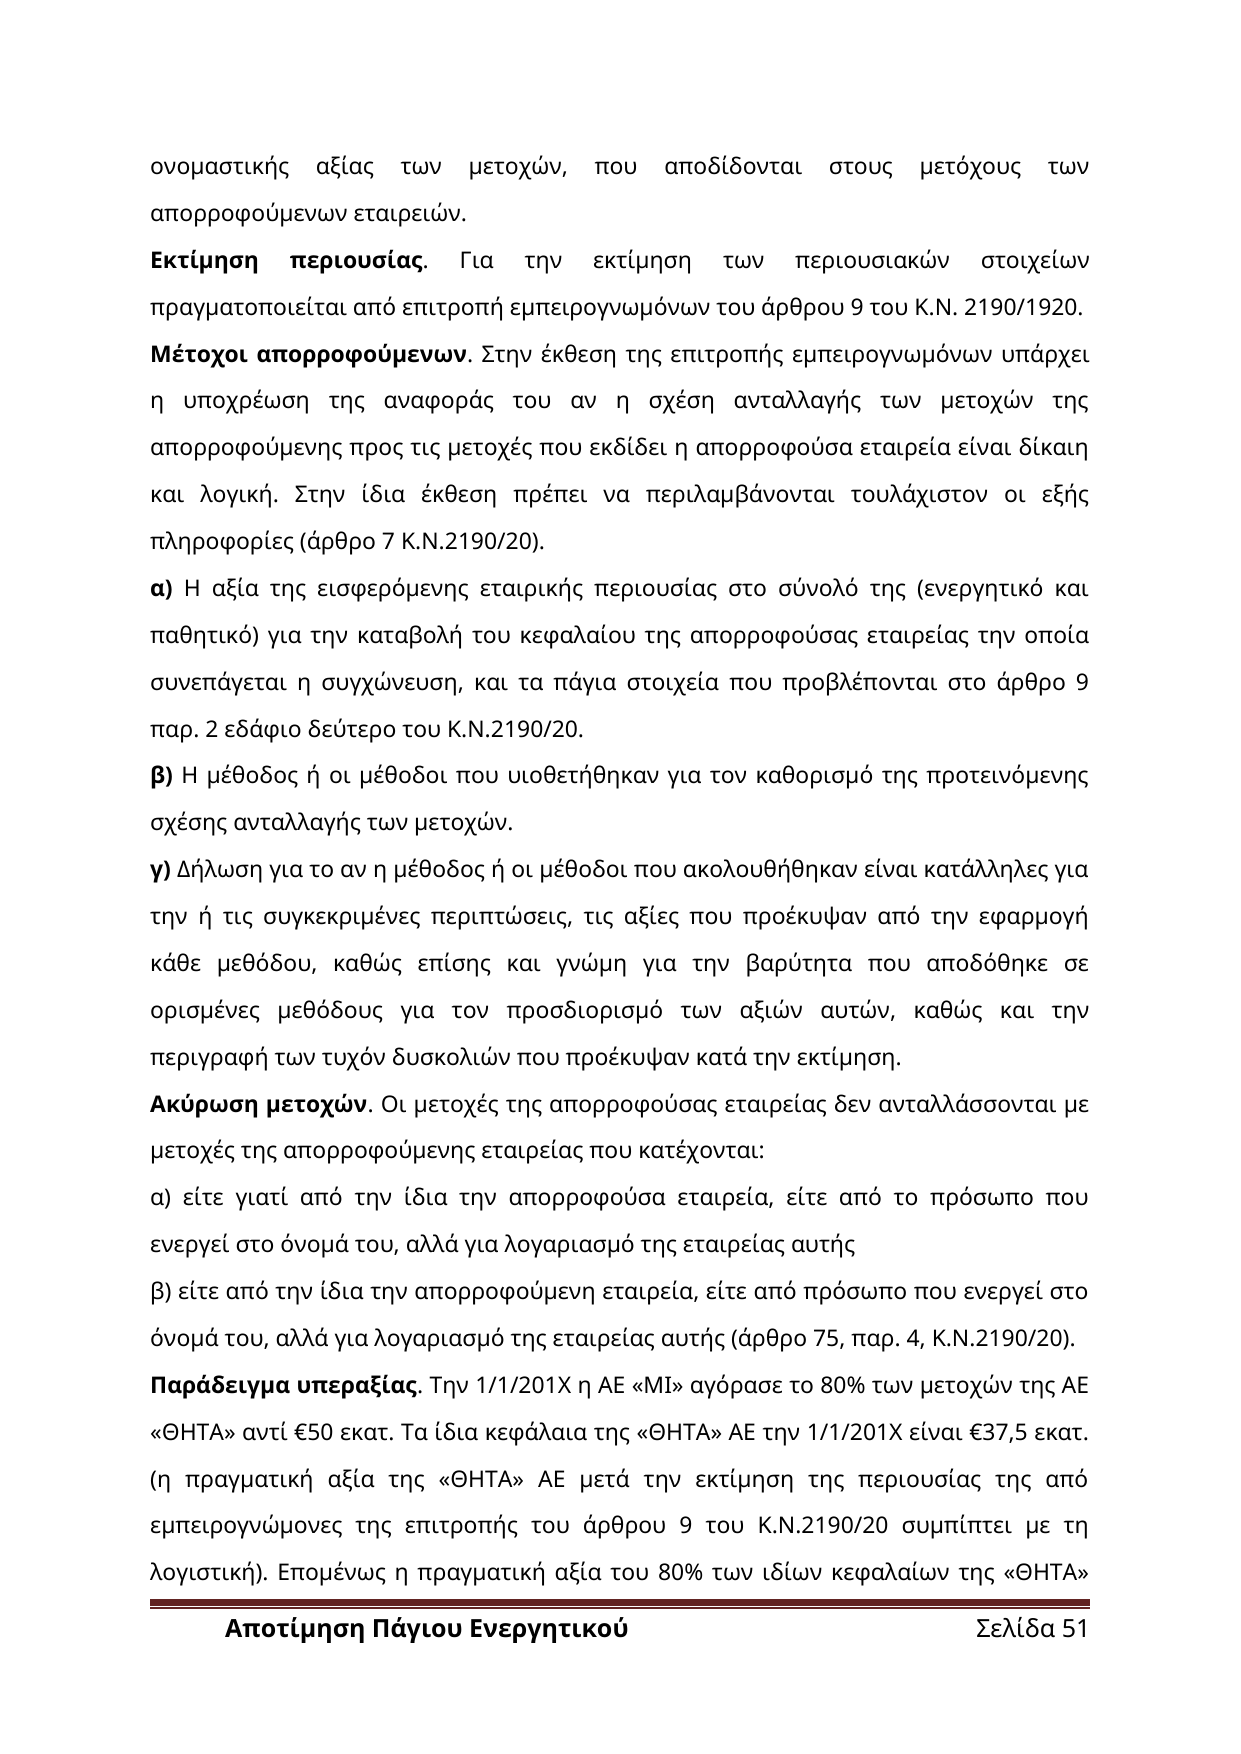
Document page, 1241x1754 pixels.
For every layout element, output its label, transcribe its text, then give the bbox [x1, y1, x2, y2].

text Ακύρωση μετοχών. Οι μετοχές της απορροφούσας εταιρείας δεν ανταλλάσσονται με μετοχές της απορροφούμενης εταιρείας που κατέχονται: [150, 1087, 1090, 1166]
text α) Η αξία της εισφερόμενης εταιρικής περιουσίας στο σύνολό της (ενεργητικό και παθητικό) για την καταβολή του κεφαλαίου της απορροφούσας εταιρείας την οποία συνεπάγεται η συγχώνευση, και τα πάγια στοιχεία που προβλέπονται στο άρθρο 9 παρ. 2 εδάφιο δεύτερο του Κ.Ν.2190/20. [150, 572, 1090, 744]
text Μέτοχοι απορροφούμενων. Στην έκθεση της επιτροπής εμπειρογνωμόνων υπάρχει η υποχρέωση της αναφοράς του αν η σχέση ανταλλαγής των μετοχών της απορροφούμενης προς τις μετοχές που εκδίδει η απορροφούσα εταιρεία είναι δίκαιη και λογική. Στην ίδια έκθεση πρέπει να περιλαμβάνονται τουλάχιστον οι εξής πληροφορίες (άρθρο 7 Κ.Ν.2190/20). [150, 337, 1090, 556]
text Εκτίμηση περιουσίας. Για την εκτίμηση των περιουσιακών στοιχείων πραγματοποιείται από επιτροπή εμπειρογνωμόνων του άρθρου 9 του Κ.Ν. 2190/1920. [150, 244, 1090, 322]
text β) είτε από την ίδια την απορροφούμενη εταιρεία, είτε από πρόσωπο που ενεργεί στο όνομά του, αλλά για λογαριασμό της εταιρείας αυτής (άρθρο 75, παρ. 4, Κ.Ν.2190/20). [150, 1275, 1090, 1353]
text γ) Δήλωση για το αν η μέθοδος ή οι μέθοδοι που ακολουθήθηκαν είναι κατάλληλες για την ή τις συγκεκριμένες περιπτώσεις, τις αξίες που προέκυψαν από την εφαρμογή κάθε μεθόδου, καθώς επίσης και γνώμη για την βαρύτητα που αποδόθηκε σε ορισμένες μεθόδους για τον προσδιορισμό των αξιών αυτών, καθώς και την περιγραφή των τυχόν δυσκολιών που προέκυψαν κατά την εκτίμηση. [150, 853, 1090, 1072]
text β) Η μέθοδος ή οι μέθοδοι που υιοθετήθηκαν για τον καθορισμό της προτεινόμενης σχέσης ανταλλαγής των μετοχών. [150, 759, 1090, 837]
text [150, 150, 1090, 228]
text α) είτε γιατί από την ίδια την απορροφούσα εταιρεία, είτε από το πρόσωπο που ενεργεί στο όνομά του, αλλά για λογαριασμό της εταιρείας αυτής [150, 1181, 1090, 1259]
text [150, 1369, 1090, 1587]
